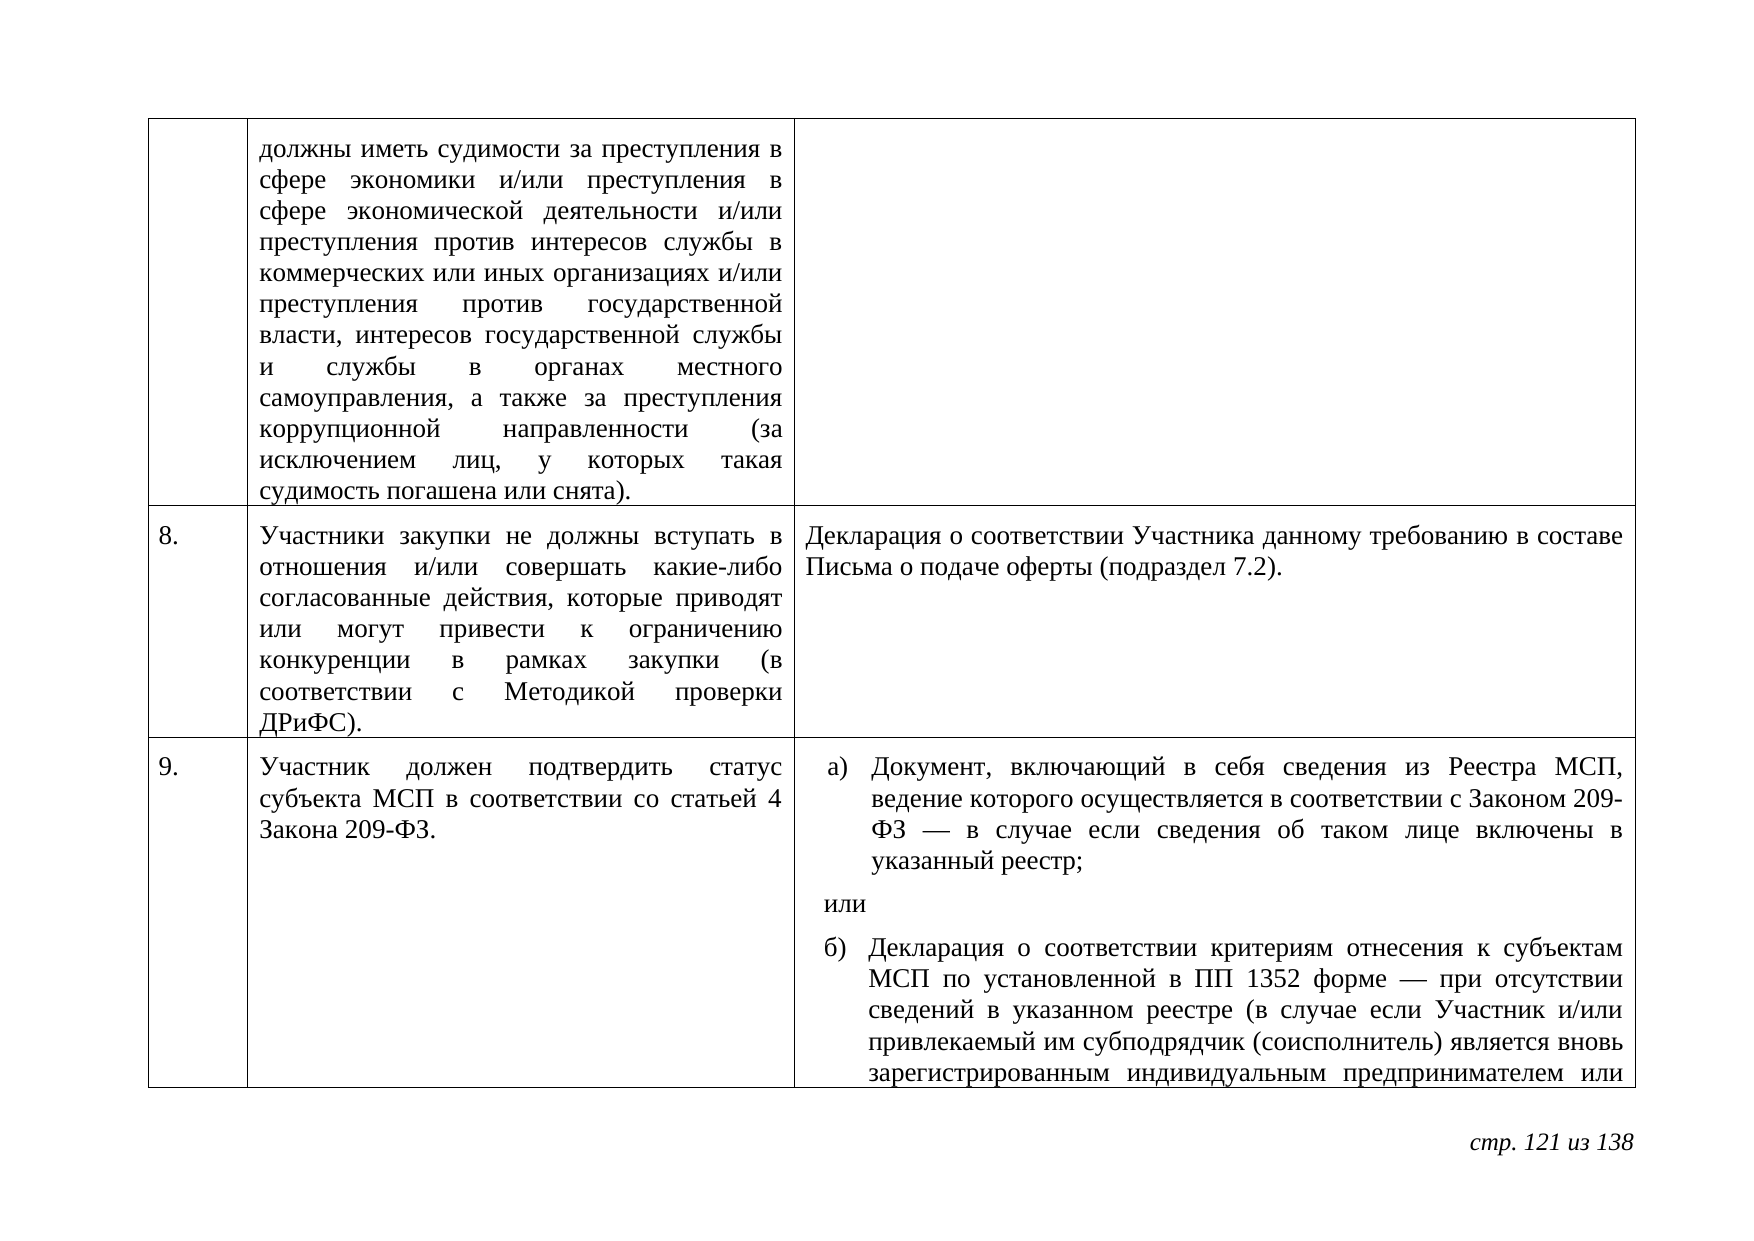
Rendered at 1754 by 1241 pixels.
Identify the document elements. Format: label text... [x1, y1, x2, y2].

table_cell [149, 738, 247, 1087]
table_cell [149, 119, 247, 505]
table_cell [795, 738, 1635, 1087]
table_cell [248, 119, 794, 505]
table_cell Декларация о соответствии Участника данному требованию в составе Письма о подаче оферты (подраздел 7.2). [795, 506, 1635, 737]
table_cell Участники закупки не должны вступать в отношения и/или совершать какие-либо согласованные действия, которые приводят или могут привести к ограничению конкуренции в рамках закупки (в соответствии с Методикой проверки ДРиФС). [248, 506, 794, 737]
table_cell [149, 506, 247, 737]
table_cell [795, 119, 1635, 505]
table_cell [248, 738, 794, 1087]
